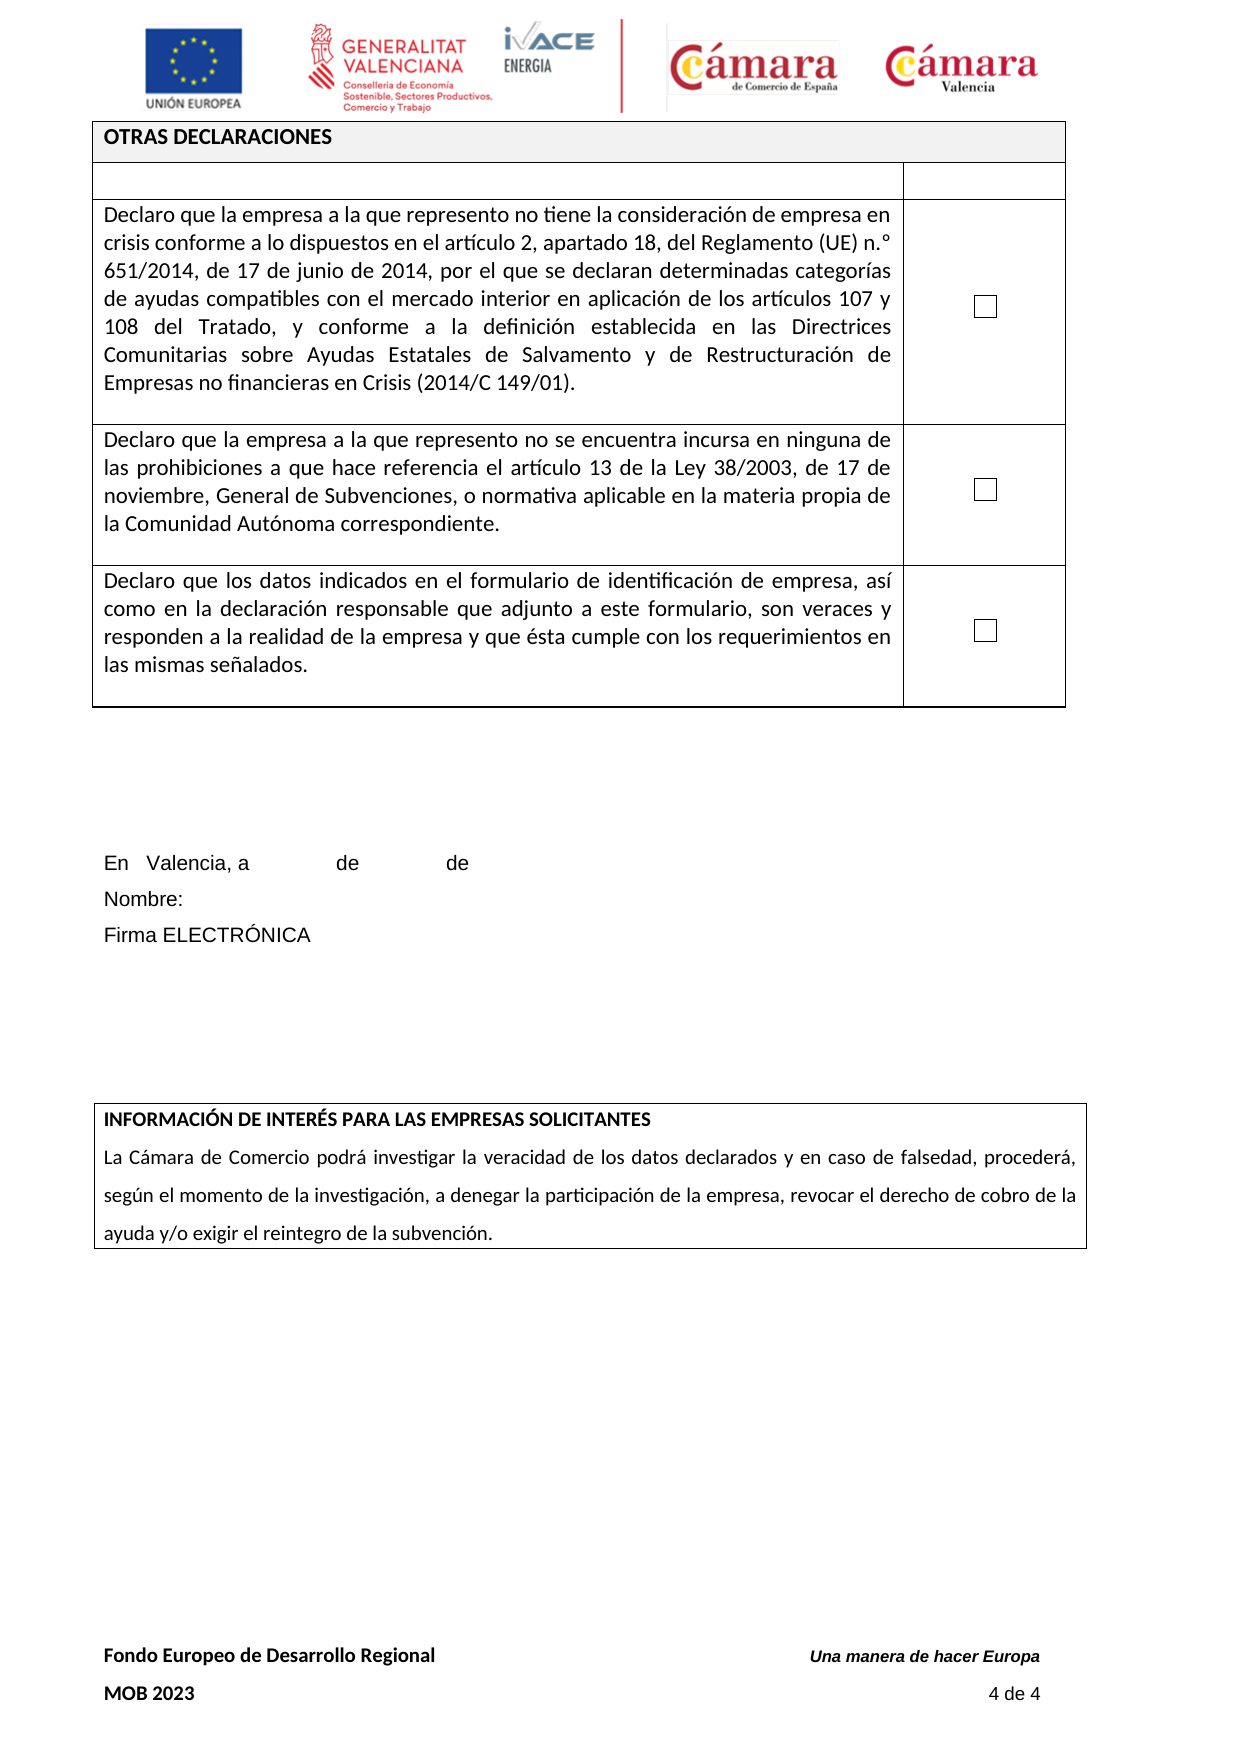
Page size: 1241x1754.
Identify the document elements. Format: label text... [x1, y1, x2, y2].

table_cell [904, 566, 1065, 706]
text Nombre: [103, 887, 1078, 911]
text En Valencia, a de de [103, 851, 1078, 875]
table_cell [904, 425, 1065, 565]
table_cell Declaro que la empresa a la que represento no se encuentra incursa en ninguna de las prohibiciones a que hace referencia el artículo 13 de la Ley 38/2003, de 17 de noviembre, General de Subvenciones, o normativa aplicable en la materia propia de la Comunidad Autónoma correspondiente. [93, 425, 903, 565]
table_cell Declaro que los datos indicados en el formulario de identificación de empresa, así como en la declaración responsable que adjunto a este formulario, son veraces y responden a la realidad de la empresa y que ésta cumple con los requerimientos en las mismas señalados. [93, 566, 903, 706]
text Firma ELECTRÓNICA [103, 923, 1078, 947]
table_header OTRAS DECLARACIONES [93, 122, 1065, 162]
text INFORMACIÓN DE INTERÉS PARA LAS EMPRESAS SOLICITANTES [95, 1104, 1086, 1131]
table_cell [93, 163, 903, 199]
picture [142, 14, 1040, 121]
table_cell [904, 200, 1065, 424]
table_cell Declaro que la empresa a la que represento no tiene la consideración de empresa en crisis conforme a lo dispuestos en el artículo 2, apartado 18, del Reglamento (UE) n.º 651/2014, de 17 de junio de 2014, por el que se declaran determinadas categorías de ayudas compatibles con el mercado interior en aplicación de los artículos 107 y 108 del Tratado, y conforme a la definición establecida en las Directrices Comunitarias sobre Ayudas Estatales de Salvamento y de Restructuración de Empresas no financieras en Crisis (2014/C 149/01). [93, 200, 903, 424]
table_cell [904, 163, 1065, 199]
text La Cámara de Comercio podrá investigar la veracidad de los datos declarados y en caso de falsedad, procederá, según el momento de la investigación, a denegar la participación de la empresa, revocar el derecho de cobro de la ayuda y/o exigir el reintegro de la subvención. [95, 1141, 1086, 1248]
